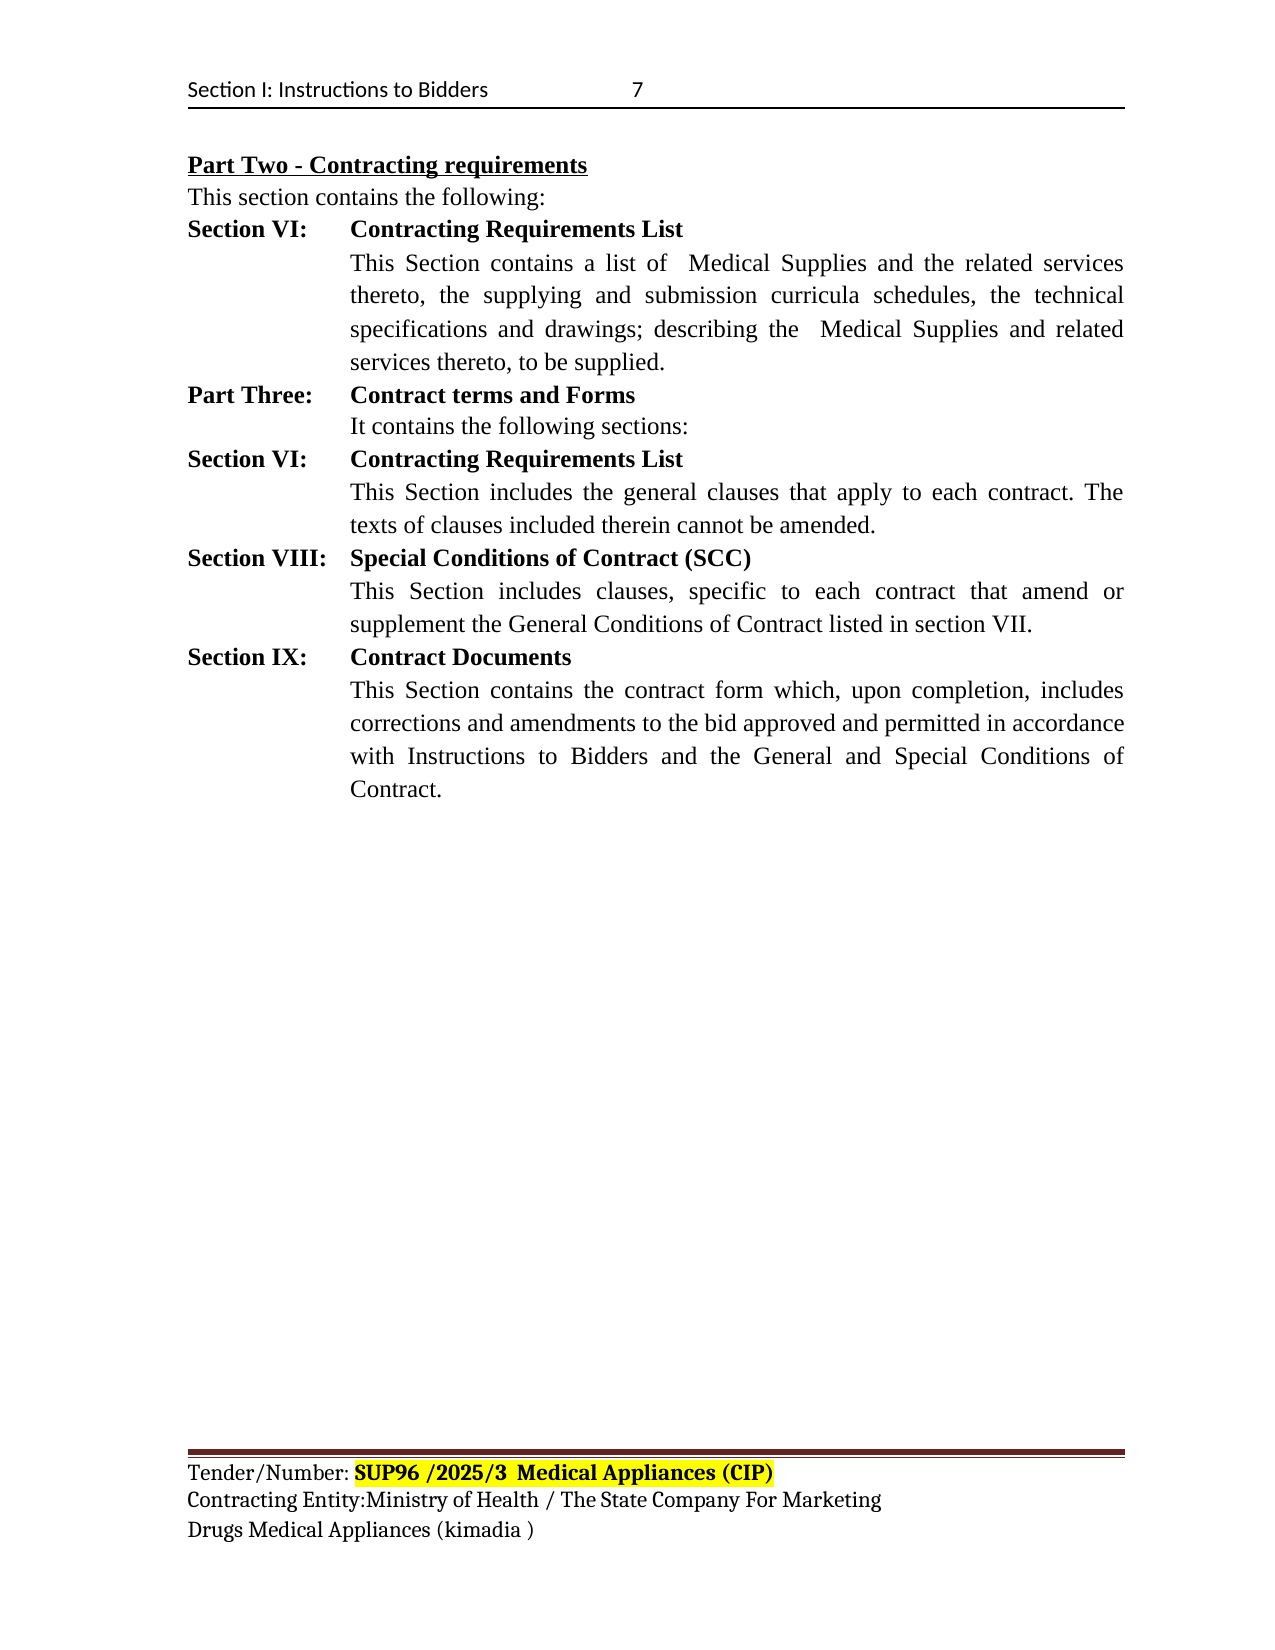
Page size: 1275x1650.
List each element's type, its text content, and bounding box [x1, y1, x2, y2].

text Part Three: Contract terms and Forms [187, 380, 1125, 408]
text Section VI: Contracting Requirements List [187, 214, 1125, 243]
text It contains the following sections: [187, 411, 1125, 440]
text Part Two - Contracting requirements [187, 150, 1125, 179]
text This Section includes the general clauses that apply to each contract. The texts of clauses included therein cannot be amended. [350, 477, 1125, 539]
text This Section contains the contract form which, upon completion, includes corrections and amendments to the bid approved and permitted in accordance with Instructions to Bidders and the General and Special Conditions of Contract. [350, 675, 1125, 803]
text This Section includes clauses, specific to each contract that amend or supplement the General Conditions of Contract listed in section VII. [350, 576, 1125, 638]
text Section VI: Contracting Requirements List [187, 444, 1125, 473]
text Section IX: Contract Documents [187, 642, 1125, 671]
text Section VIII: Special Conditions of Contract (SCC) [187, 543, 1125, 572]
text This section contains the following: [187, 182, 1125, 210]
text This Section contains a list of Medical Supplies and the related services thereto, the supplying and submission curricula schedules, the technical specifications and drawings; describing the Medical Supplies and related services thereto, to be supplied. [350, 248, 1125, 375]
